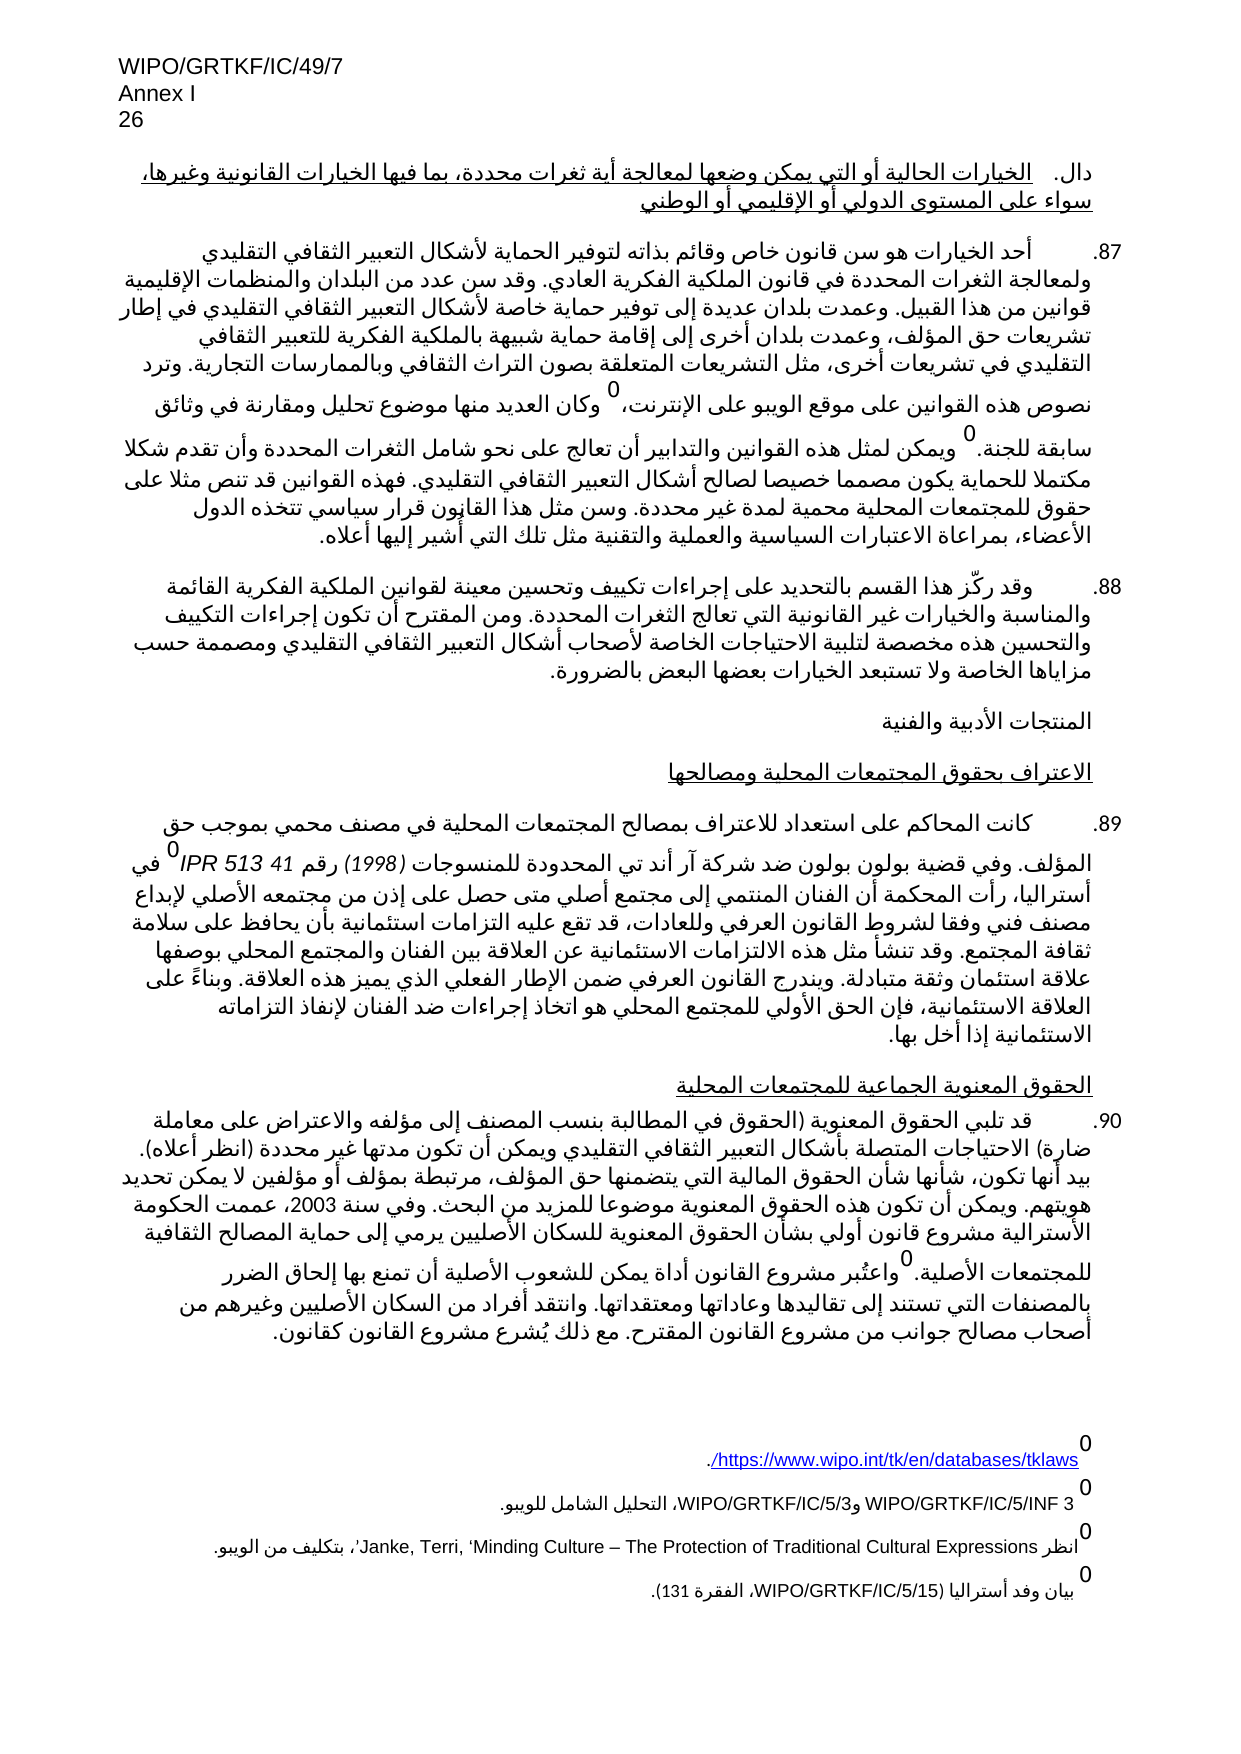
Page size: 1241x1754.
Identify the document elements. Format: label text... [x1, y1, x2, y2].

subtitle المنتجات الأدبية والفنية [118, 707, 1092, 735]
text وقد ركّز هذا القسم بالتحديد على إجراءات تكييف وتحسين معينة لقوانين الملكية الفكرية القائمة والمناسبة والخيارات غير القانونية التي تعالج الثغرات المحددة. ومن المقترح أن تكون إجراءات التكييف والتحسين هذه مخصصة لتلبية الاحتياجات الخاصة لأصحاب أشكال التعبير الثقافي التقليدي ومصممة حسب مزاياها الخاصة ولا تستبعد الخيارات بعضها البعض بالضرورة. [118, 572, 1092, 684]
subtitle الحقوق المعنوية الجماعية للمجتمعات المحلية [118, 1071, 1092, 1099]
subtitle الاعتراف بحقوق المجتمعات المحلية ومصالحها [118, 758, 1092, 786]
subtitle دال. الخيارات الحالية أو التي يمكن وضعها لمعالجة أية ثغرات محددة، بما فيها الخيارات القانونية وغيرها، سواء على المستوى الدولي أو الإقليمي أو الوطني [118, 158, 1092, 214]
text أحد الخيارات هو سن قانون خاص وقائم بذاته لتوفير الحماية لأشكال التعبير الثقافي التقليدي ولمعالجة الثغرات المحددة في قانون الملكية الفكرية العادي. وقد سن عدد من البلدان والمنظمات الإقليمية قوانين من هذا القبيل. وعمدت بلدان عديدة إلى توفير حماية خاصة لأشكال التعبير الثقافي التقليدي في إطار تشريعات حق المؤلف، وعمدت بلدان أخرى إلى إقامة حماية شبيهة بالملكية الفكرية للتعبير الثقافي التقليدي في تشريعات أخرى، مثل التشريعات المتعلقة بصون التراث الثقافي وبالممارسات التجارية. وترد نصوص هذه القوانين على موقع الويبو على الإنترنت، وكان العديد منها موضوع تحليل ومقارنة في وثائق سابقة للجنة. ويمكن لمثل هذه القوانين والتدابير أن تعالج على نحو شامل الثغرات المحددة وأن تقدم شكلا مكتملا للحماية يكون مصمما خصيصا لصالح أشكال التعبير الثقافي التقليدي. فهذه القوانين قد تنص مثلا على حقوق للمجتمعات المحلية محمية لمدة غير محددة. وسن مثل هذا القانون قرار سياسي تتخذه الدول الأعضاء، بمراعاة الاعتبارات السياسية والعملية والتقنية مثل تلك التي أُشير إليها أعلاه. [118, 237, 1092, 549]
text قد تلبي الحقوق المعنوية (الحقوق في المطالبة بنسب المصنف إلى مؤلفه والاعتراض على معاملة ضارة) الاحتياجات المتصلة بأشكال التعبير الثقافي التقليدي ويمكن أن تكون مدتها غير محددة (انظر أعلاه). بيد أنها تكون، شأنها شأن الحقوق المالية التي يتضمنها حق المؤلف، مرتبطة بمؤلف أو مؤلفين لا يمكن تحديد هويتهم. ويمكن أن تكون هذه الحقوق المعنوية موضوعا للمزيد من البحث. وفي سنة 2003، عممت الحكومة الأسترالية مشروع قانون أولي بشأن الحقوق المعنوية للسكان الأصليين يرمي إلى حماية المصالح الثقافية للمجتمعات الأصلية.واعتُبر مشروع القانون أداة يمكن للشعوب الأصلية أن تمنع بها إلحاق الضرر بالمصنفات التي تستند إلى تقاليدها وعاداتها ومعتقداتها. وانتقد أفراد من السكان الأصليين وغيرهم من أصحاب مصالح جوانب من مشروع القانون المقترح. مع ذلك يُشرع مشروع القانون كقانون. [118, 1106, 1092, 1346]
text كانت المحاكم على استعداد للاعتراف بمصالح المجتمعات المحلية في مصنف محمي بموجب حق المؤلف. وفي قضية بولون بولون ضد شركة آر أند تي المحدودة للمنسوجات (1998) رقم 41 IPR 513 في أستراليا، رأت المحكمة أن الفنان المنتمي إلى مجتمع أصلي متى حصل على إذن من مجتمعه الأصلي لإبداع مصنف فني وفقا لشروط القانون العرفي وللعادات، قد تقع عليه التزامات استئمانية بأن يحافظ على سلامة ثقافة المجتمع. وقد تنشأ مثل هذه الالتزامات الاستئمانية عن العلاقة بين الفنان والمجتمع المحلي بوصفها علاقة استئمان وثقة متبادلة. ويندرج القانون العرفي ضمن الإطار الفعلي الذي يميز هذه العلاقة. وبناءً على العلاقة الاستئمانية، فإن الحق الأولي للمجتمع المحلي هو اتخاذ إجراءات ضد الفنان لإنفاذ التزاماته الاستئمانية إذا أخل بها. [118, 809, 1092, 1048]
